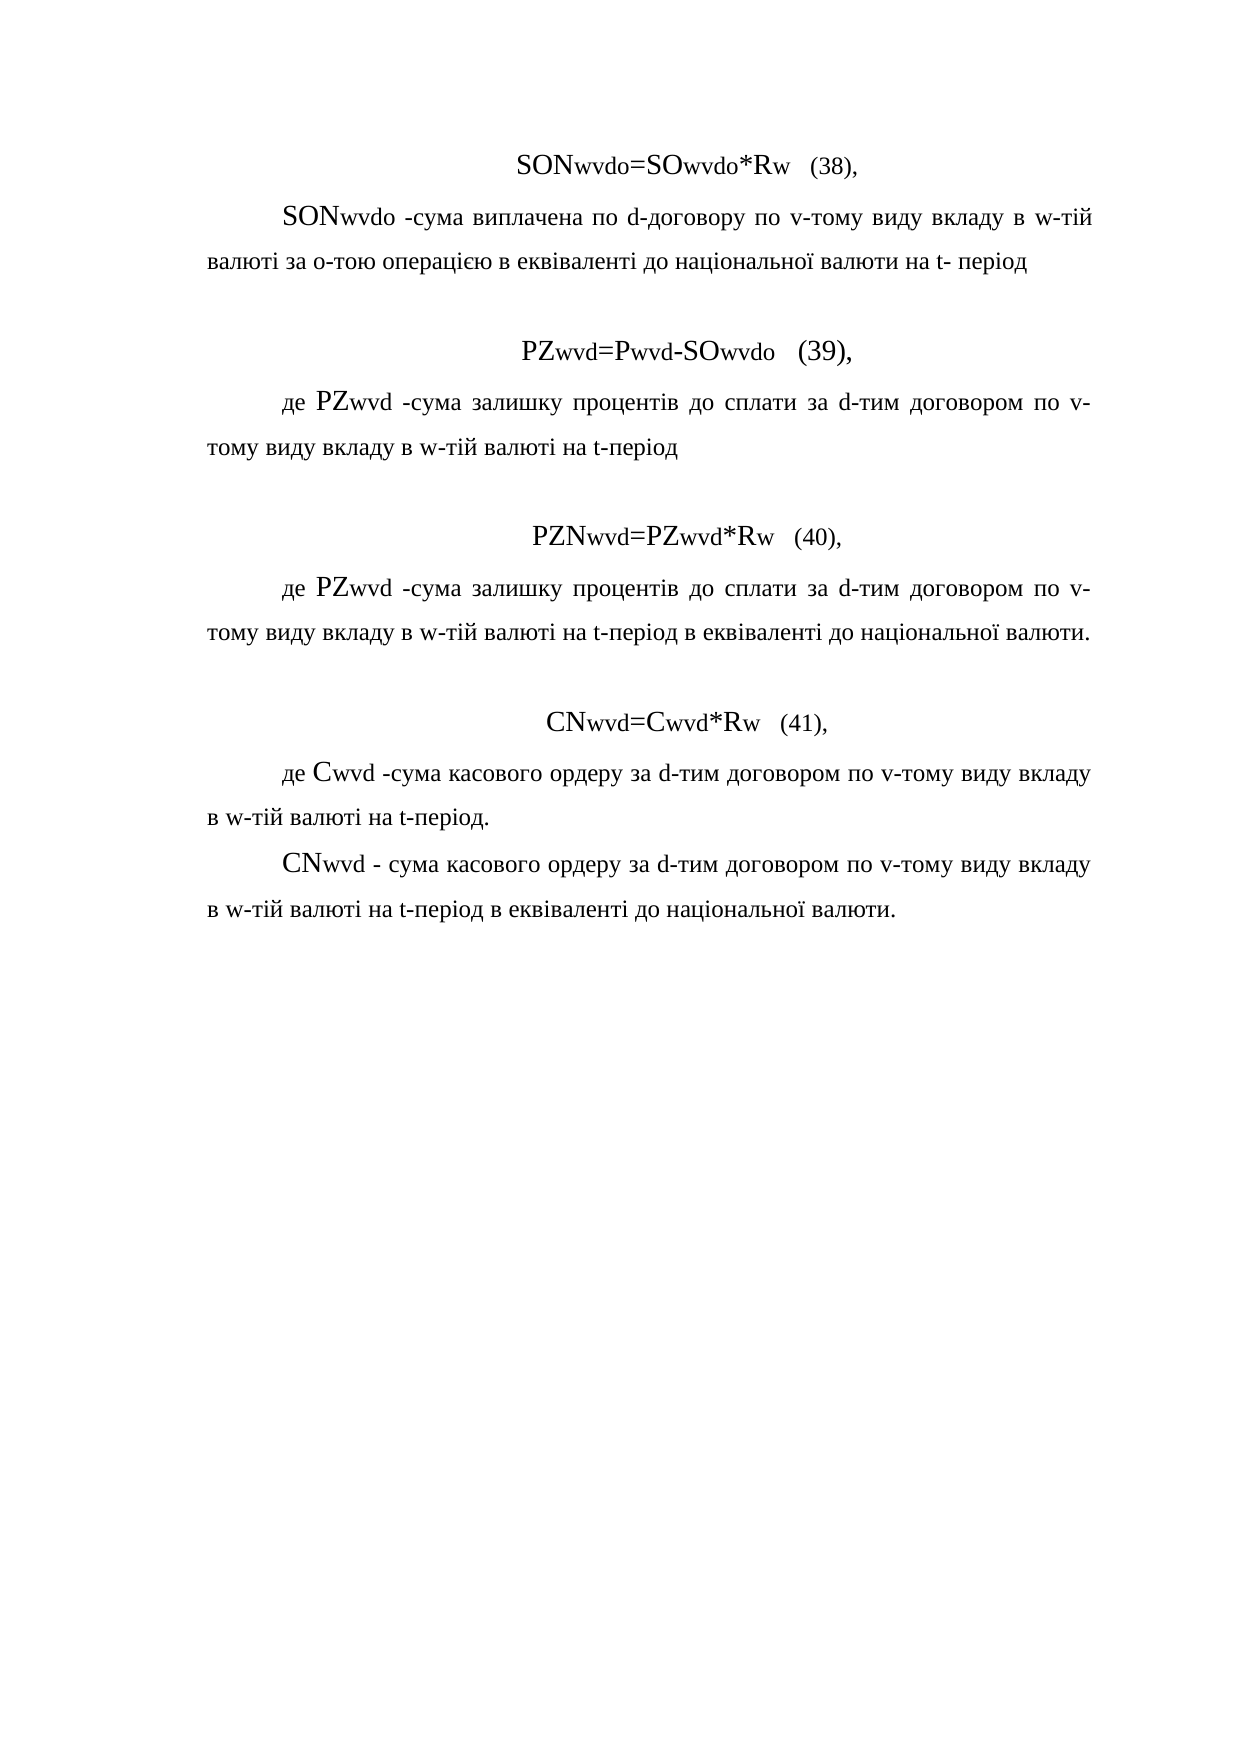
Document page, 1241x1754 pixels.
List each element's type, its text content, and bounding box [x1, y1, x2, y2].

text SONwvdо -сума виплачена по d-договору по v-тому виду вкладу в w-тій валюті за о-тою операцією в еквіваленті до національної валюти на t- період [207, 198, 1092, 275]
text PZNwvd=PZwvd*Rw (40), [207, 518, 1092, 552]
text СNwvd - сума касового ордеру за d-тим договором по v-тому виду вкладу в w-тій валюті на t-період в еквіваленті до національної валюти. [207, 846, 1092, 923]
text де Cwvd -сума касового ордеру за d-тим договором по v-тому виду вкладу в w-тій валюті на t-період. [207, 754, 1092, 831]
text CNwvd=Cwvd*Rw (41), [207, 704, 1092, 737]
text SONwvdo=SOwvdo*Rw (38), [207, 148, 1092, 181]
text де PZwvd -сума залишку процентів до сплати за d-тим договором по v-тому виду вкладу в w-тій валюті на t-період в еквіваленті до національної валюти. [207, 569, 1092, 646]
text PZwvd=Pwvd-SOwvdo (39), [207, 333, 1092, 367]
text де PZwvd -сума залишку процентів до сплати за d-тим договором по v-тому виду вкладу в w-тій валюті на t-період [207, 383, 1092, 461]
